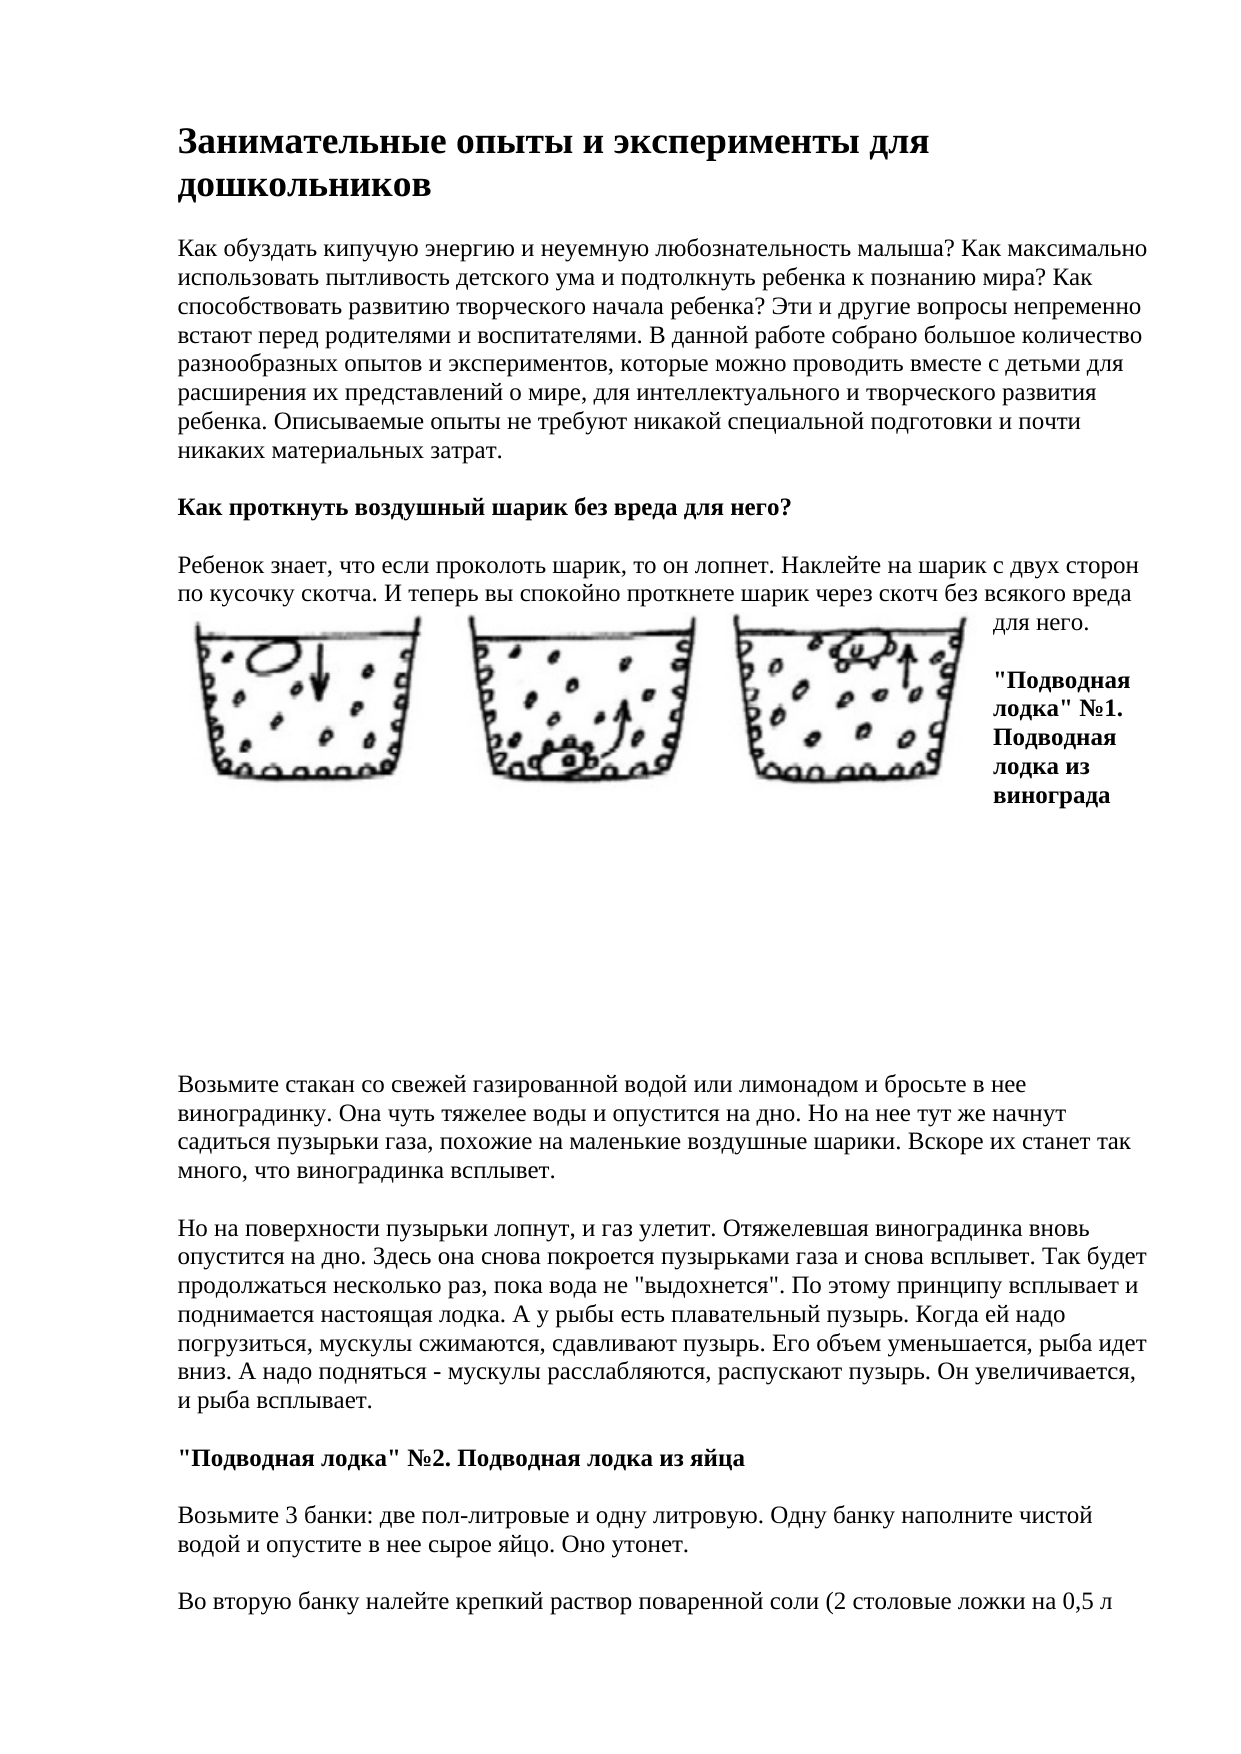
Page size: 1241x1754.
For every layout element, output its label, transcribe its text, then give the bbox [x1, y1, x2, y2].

subtitle Занимательные опыты и эксперименты для дошкольников [177, 118, 1152, 204]
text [177, 1069, 1152, 1615]
picture [177, 612, 993, 847]
